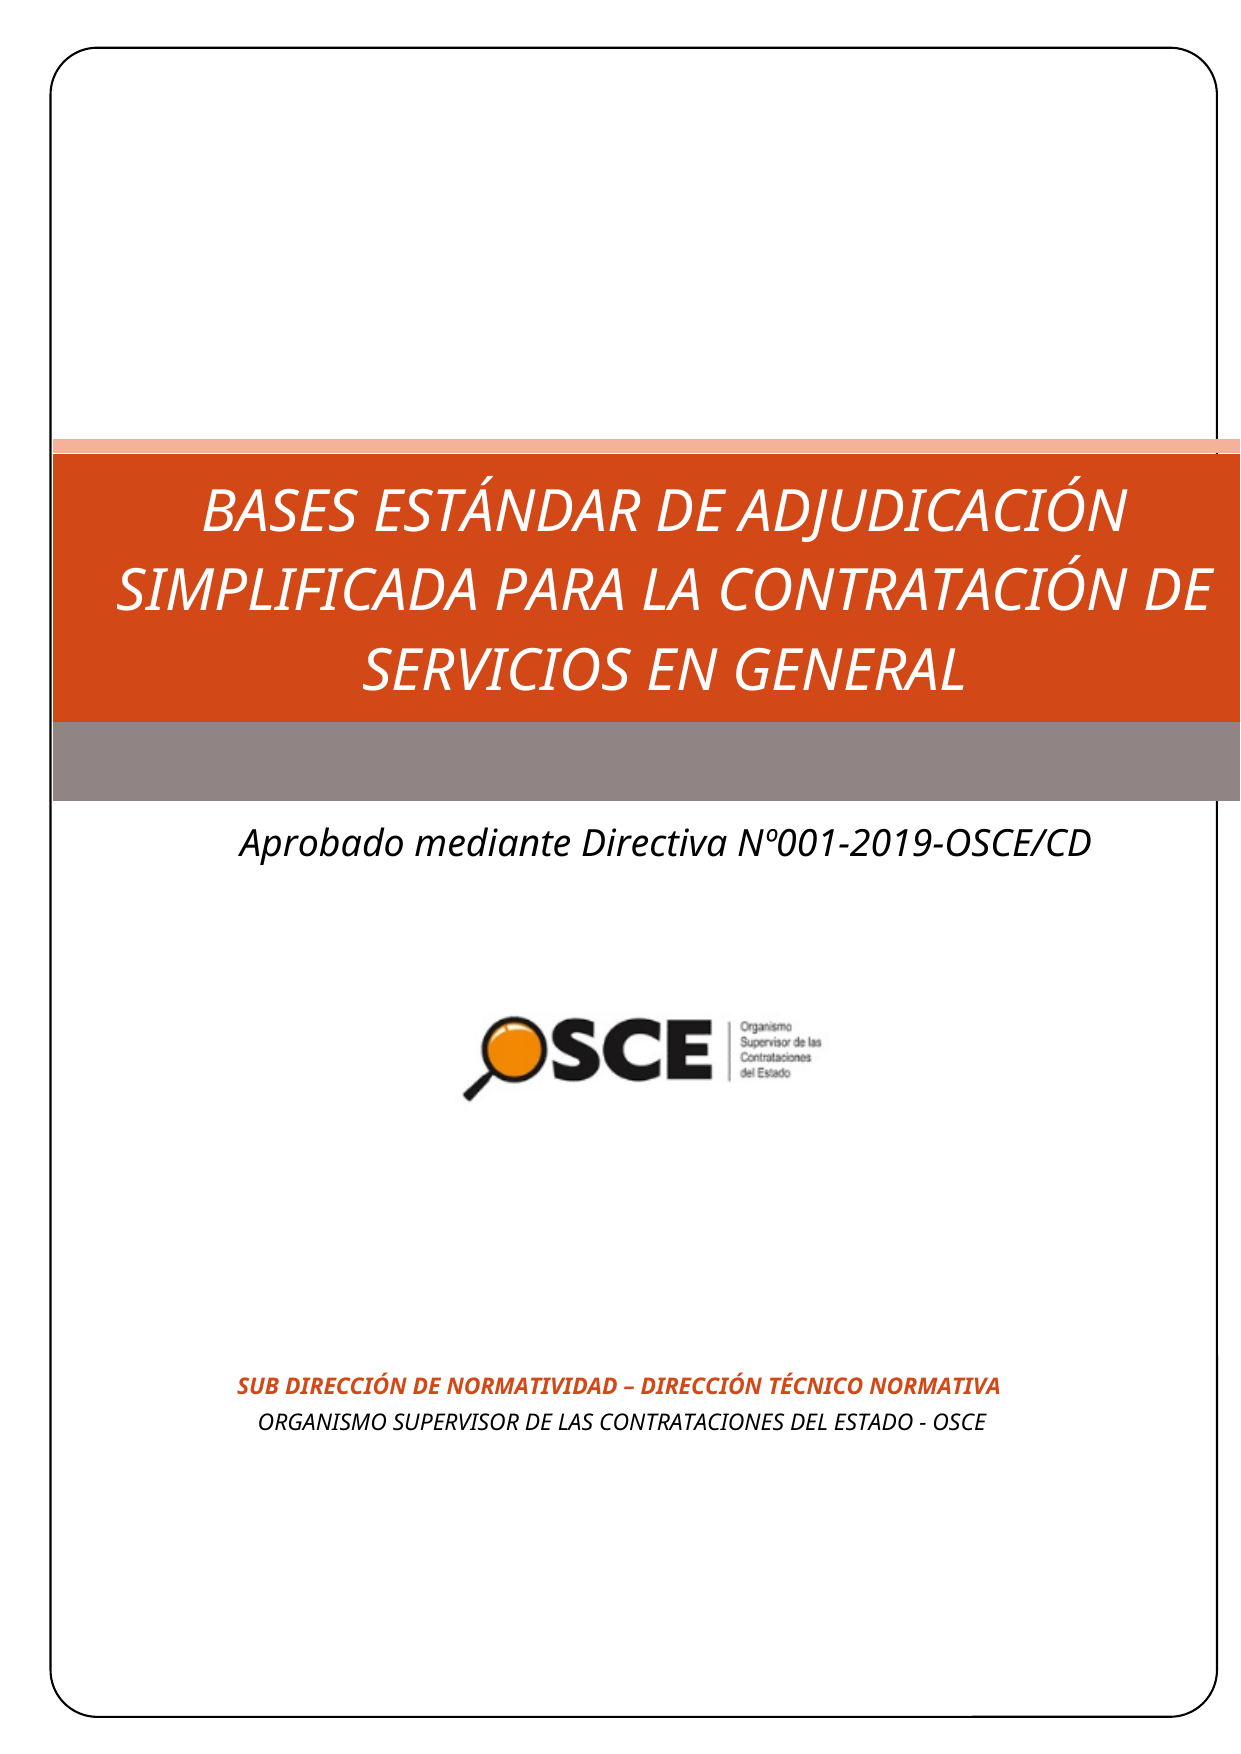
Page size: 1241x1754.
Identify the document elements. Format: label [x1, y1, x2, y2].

picture [443, 996, 847, 1125]
